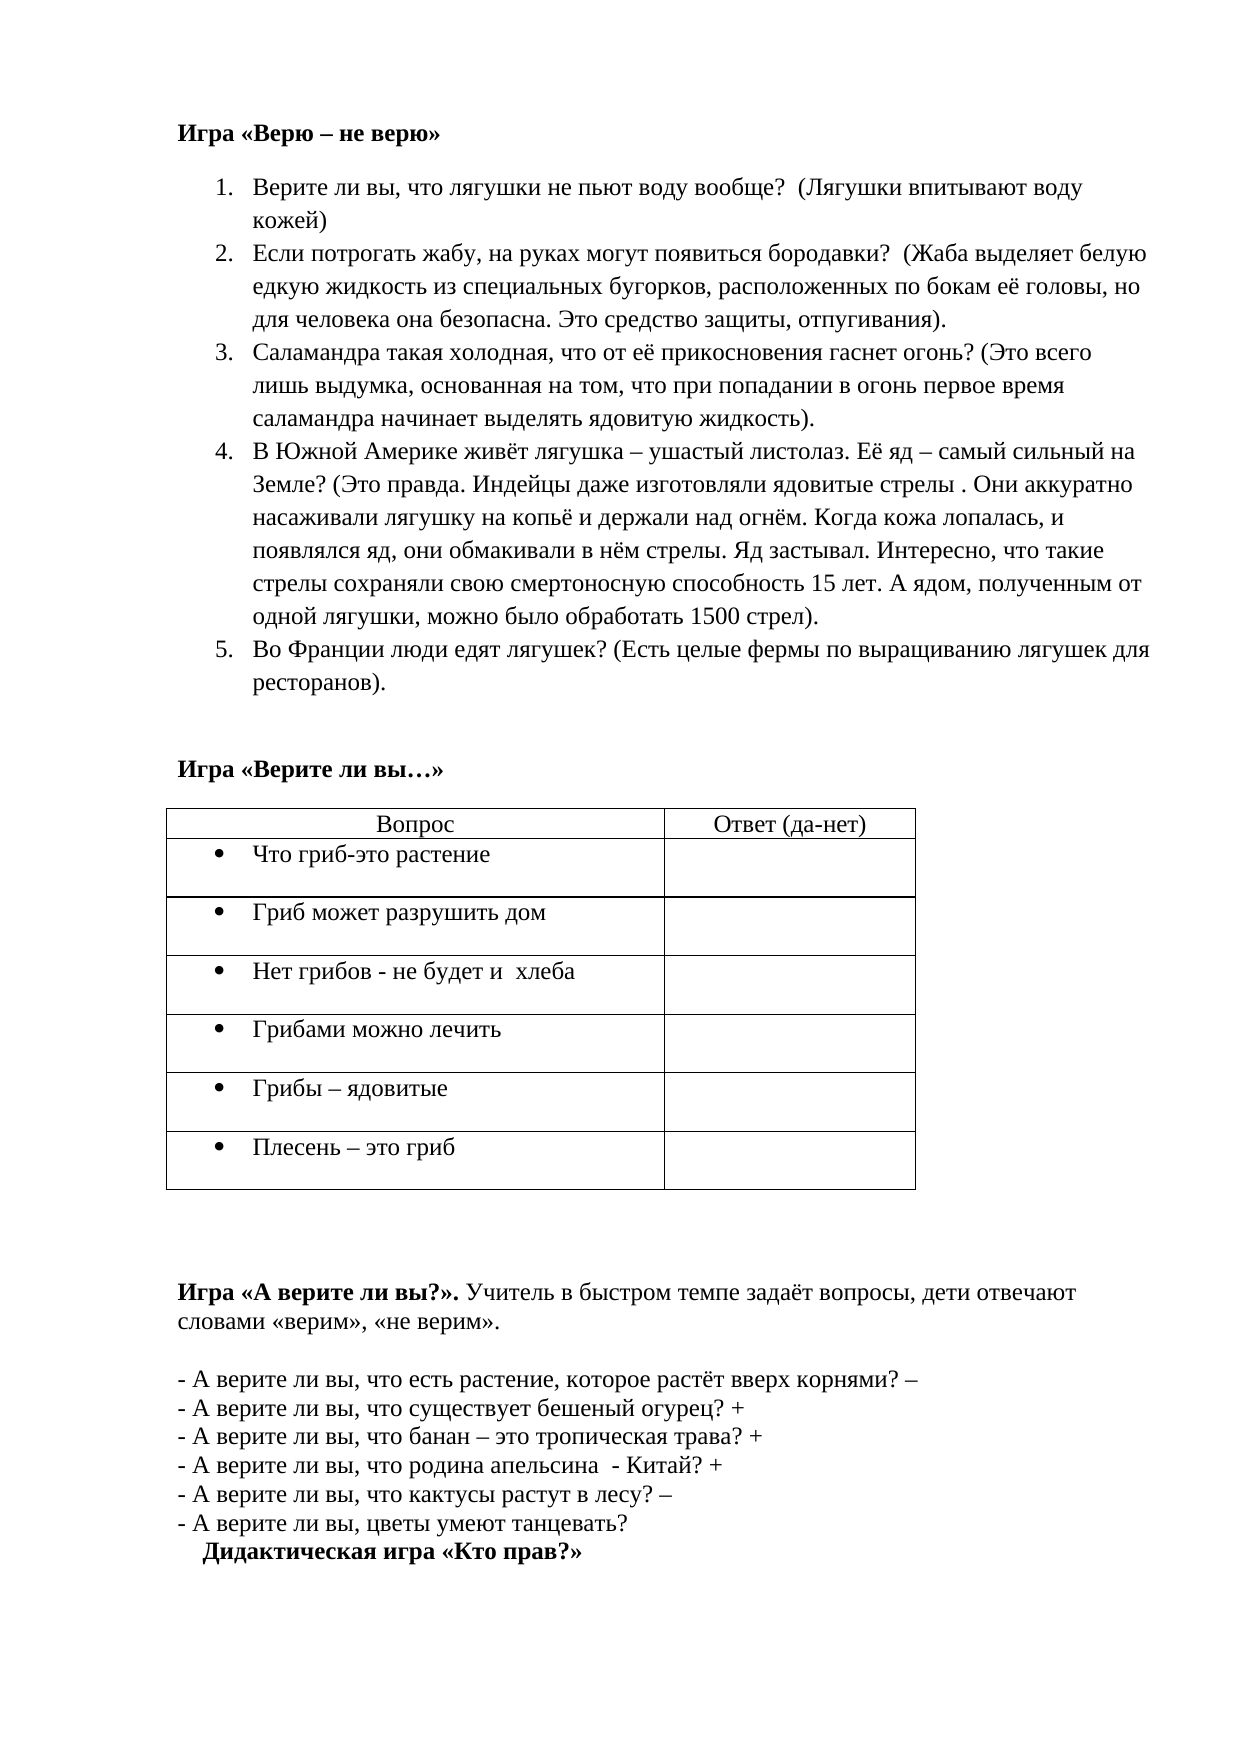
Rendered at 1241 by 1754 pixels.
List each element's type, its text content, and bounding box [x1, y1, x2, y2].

table_cell Грибы – ядовитые [167, 1073, 664, 1131]
text Дидактическая игра «Кто прав?» [177, 1536, 1152, 1565]
list Во Франции люди едят лягушек? (Есть целые фермы по выращиванию лягушек для ресторанов). [215, 634, 1152, 696]
table_cell Нет грибов - не будет и хлеба [167, 956, 664, 1013]
table_cell Плесень – это гриб [167, 1132, 664, 1189]
text - А верите ли вы, что кактусы растут в лесу? – [177, 1479, 1152, 1508]
text - А верите ли вы, что банан – это тропическая трава? + [177, 1421, 1152, 1450]
text - А верите ли вы, цветы умеют танцевать? [177, 1508, 1152, 1536]
table_cell Грибами можно лечить [167, 1015, 664, 1072]
table_cell Гриб может разрушить дом [167, 898, 664, 955]
text - А верите ли вы, что есть растение, которое растёт вверх корнями? – [177, 1364, 1152, 1393]
text - А верите ли вы, что родина апельсина - Китай? + [177, 1450, 1152, 1479]
table_header Вопрос [167, 809, 664, 838]
table_cell [665, 1073, 915, 1131]
table_cell [665, 1015, 915, 1072]
list Верите ли вы, что лягушки не пьют воду вообще? (Лягушки впитывают воду кожей) [215, 172, 1152, 234]
list Саламандра такая холодная, что от её прикосновения гаснет огонь? (Это всего лишь выдумка, основанная на том, что при попадании в огонь первое время саламандра начинает выделять ядовитую жидкость). [215, 337, 1152, 432]
table_header Ответ (да-нет) [665, 809, 915, 838]
text - А верите ли вы, что существует бешеный огурец? + [177, 1393, 1152, 1421]
table_cell [665, 1132, 915, 1189]
list Если потрогать жабу, на руках могут появиться бородавки? (Жаба выделяет белую едкую жидкость из специальных бугорков, расположенных по бокам её головы, но для человека она безопасна. Это средство защиты, отпугивания). [215, 238, 1152, 333]
table_cell [665, 898, 915, 955]
text Игра «Верю – не верю» [177, 118, 1152, 147]
list В Южной Америке живёт лягушка – ушастый листолаз. Её яд – самый сильный на Земле? (Это правда. Индейцы даже изготовляли ядовитые стрелы . Они аккуратно насаживали лягушку на копьё и держали над огнём. Когда кожа лопалась, и появлялся яд, они обмакивали в нём стрелы. Яд застывал. Интересно, что такие стрелы сохраняли свою смертоносную способность 15 лет. А ядом, полученным от одной лягушки, можно было обработать 1500 стрел). [215, 436, 1152, 630]
text Игра «Верите ли вы…» [177, 754, 1152, 783]
table_cell [665, 956, 915, 1013]
table_cell [665, 839, 915, 896]
text Игра «А верите ли вы?». Учитель в быстром темпе задаёт вопросы, дети отвечают словами «верим», «не верим». [177, 1277, 1152, 1335]
table_cell Что гриб-это растение [167, 839, 664, 896]
